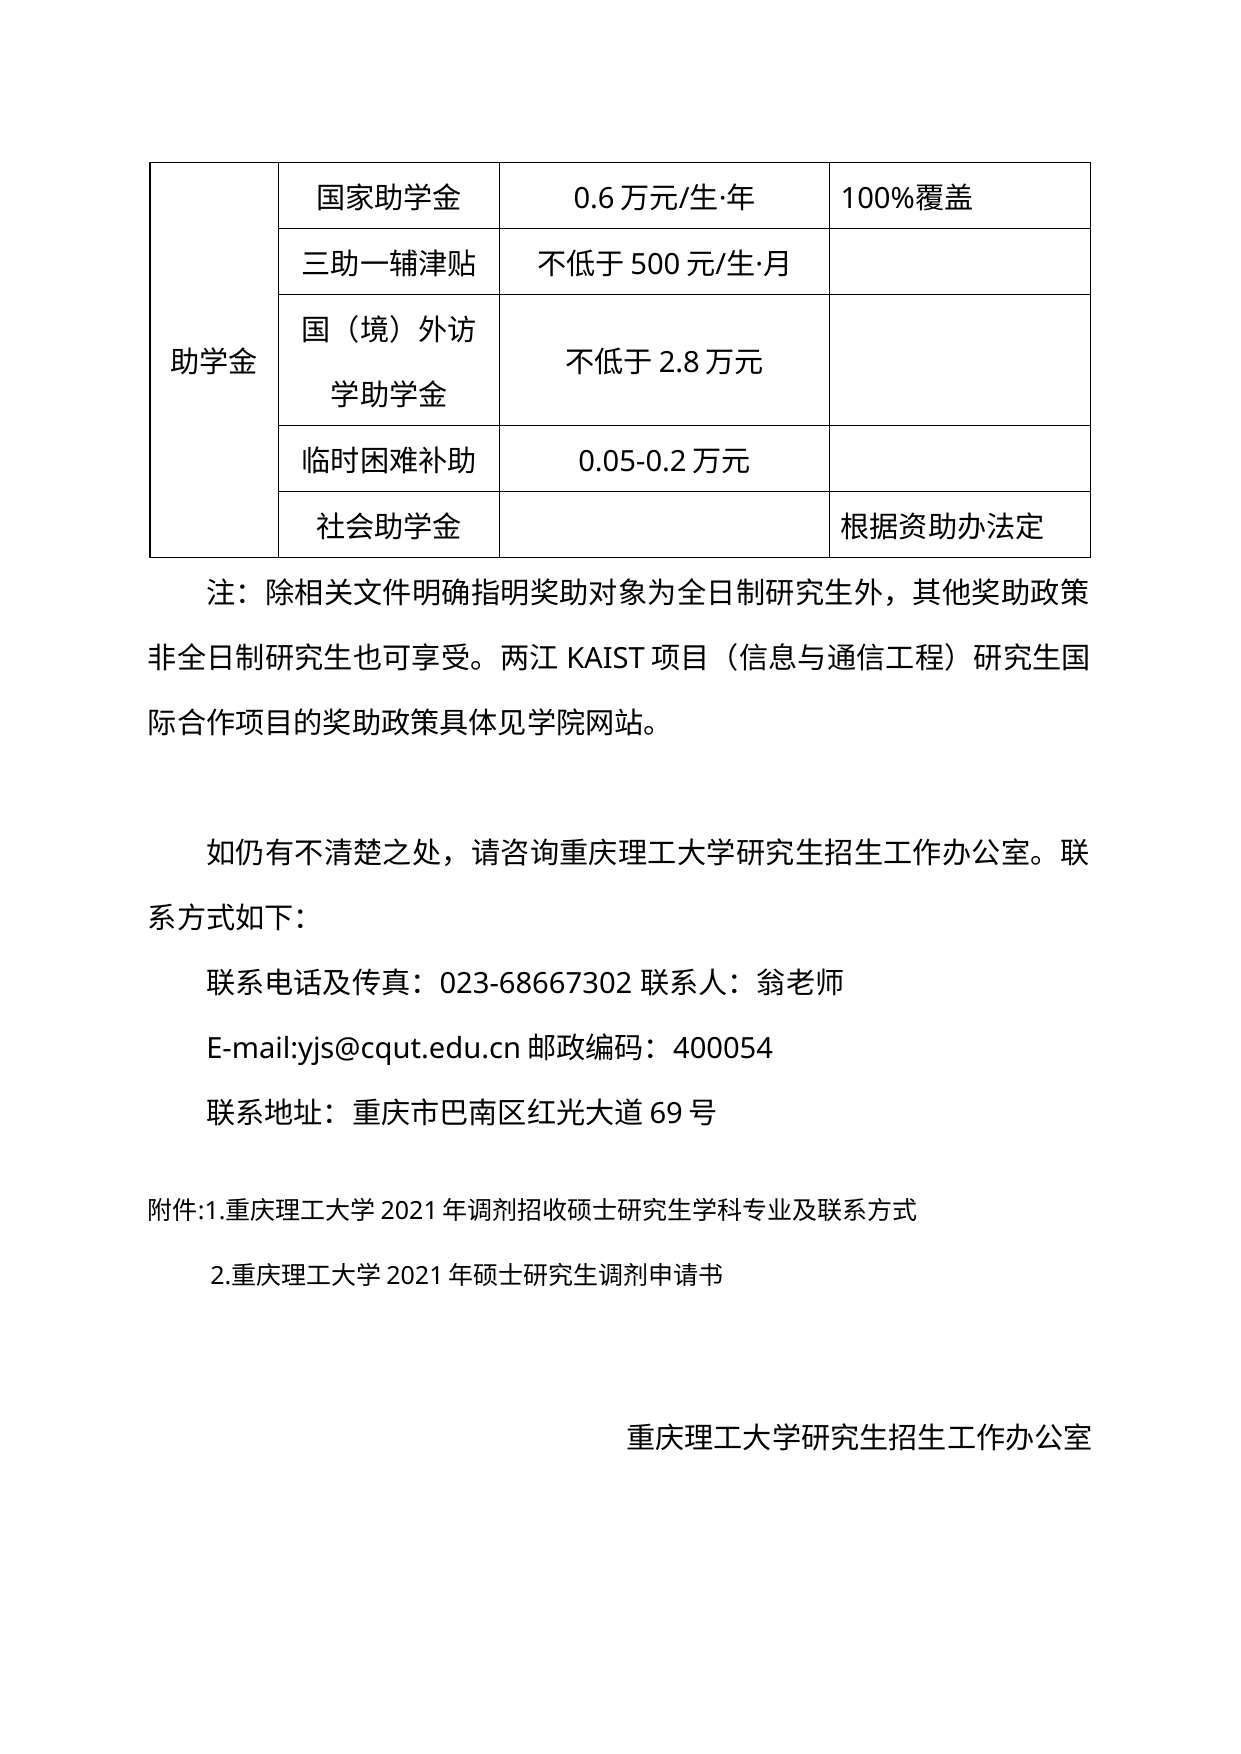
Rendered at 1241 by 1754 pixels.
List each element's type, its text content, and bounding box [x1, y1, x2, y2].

text 重庆理工大学研究生招生工作办公室 [148, 1403, 1092, 1468]
table_cell 根据资助办法定 [830, 492, 1090, 557]
text 如仍有不清楚之处，请咨询重庆理工大学研究生招生工作办公室。联系方式如下： [148, 818, 1092, 948]
table_cell 100%覆盖 [830, 163, 1090, 228]
table_cell 0.05-0.2万元 [500, 426, 829, 491]
text 附件:1.重庆理工大学2021年调剂招收硕士研究生学科专业及联系方式 [148, 1176, 1092, 1241]
table_cell 国家助学金 [279, 163, 499, 228]
text 2.重庆理工大学2021年硕士研究生调剂申请书 [148, 1241, 1092, 1306]
table_cell 助学金 [151, 163, 278, 557]
table_cell 临时困难补助 [279, 426, 499, 491]
table_cell 社会助学金 [279, 492, 499, 557]
text E-mail:yjs@cqut.edu.cn邮政编码：400054 [148, 1013, 1092, 1078]
table_cell 不低于500元/生·月 [500, 229, 829, 294]
table_cell [830, 295, 1090, 425]
text 注：除相关文件明确指明奖助对象为全日制研究生外，其他奖助政策非全日制研究生也可享受。两江KAIST项目（信息与通信工程）研究生国际合作项目的奖助政策具体见学院网站。 [148, 558, 1092, 753]
table_cell [830, 229, 1090, 294]
table_cell 不低于2.8万元 [500, 295, 829, 425]
table_cell [500, 492, 829, 557]
table_cell 国（境）外访学助学金 [279, 295, 499, 425]
text 联系电话及传真：023-68667302 联系人：翁老师 [148, 948, 1092, 1013]
table_cell 0.6万元/生·年 [500, 163, 829, 228]
table_cell [830, 426, 1090, 491]
table_cell 三助一辅津贴 [279, 229, 499, 294]
text 联系地址：重庆市巴南区红光大道69号 [148, 1078, 1092, 1143]
